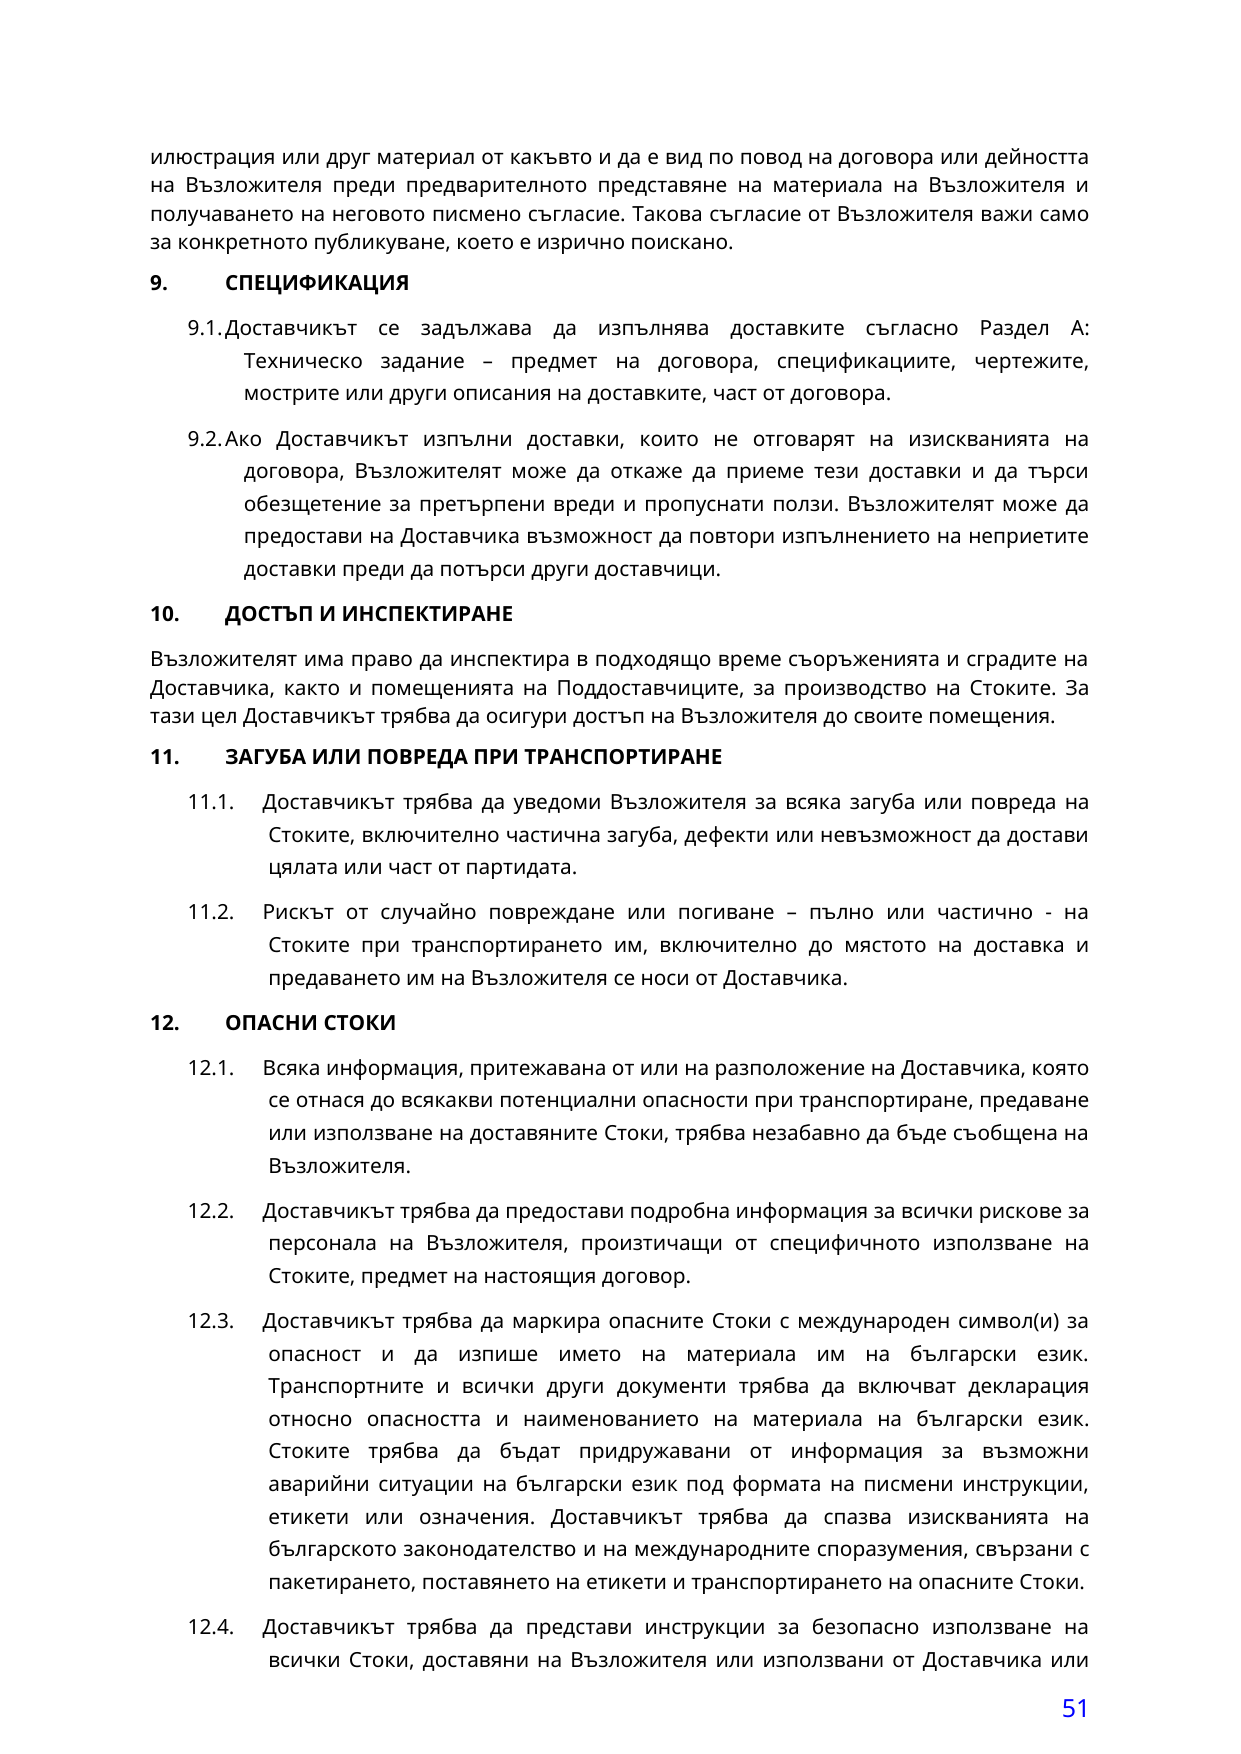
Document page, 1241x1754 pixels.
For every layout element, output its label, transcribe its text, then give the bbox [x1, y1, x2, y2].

list Доставчикът се задължава да изпълнява доставките съгласно Раздел А: Техническо задание – предмет на договора, спецификациите, чертежите, мострите или други описания на доставките, част от договора. [187, 313, 1090, 407]
text Възложителят има право да инспектира в подходящо време съоръженията и сградите на Доставчика, както и помещенията на Поддоставчиците, за производство на Стоките. За тази цел Доставчикът трябва да осигури достъп на Възложителя до своите помещения. [150, 644, 1090, 729]
list Ако Доставчикът изпълни доставки, които не отговарят на изискванията на договора, Възложителят може да откаже да приеме тези доставки и да търси обезщетение за претърпени вреди и пропуснати ползи. Възложителят може да предостави на Доставчика възможност да повтори изпълнението на неприетите доставки преди да потърси други доставчици. [187, 424, 1090, 582]
list ЗАГУБА ИЛИ ПОВРЕДА ПРИ ТРАНСПОРТИРАНЕ [150, 742, 1090, 771]
list Всяка информация, притежавана от или на разположение на Доставчика, която се отнася до всякакви потенциални опасности при транспортиране, предаване или използване на доставяните Стоки, трябва незабавно да бъде съобщена на Възложителя. [187, 1053, 1090, 1179]
list Доставчикът трябва да уведоми Възложителя за всяка загуба или повреда на Стоките, включително частична загуба, дефекти или невъзможност да достави цялата или част от партидата. [187, 787, 1090, 881]
list Рискът от случайно повреждане или погиване – пълно или частично - на Стоките при транспортирането им, включително до мястото на доставка и предаването им на Възложителя се носи от Доставчика. [187, 897, 1090, 991]
list Доставчикът трябва да предостави подробна информация за всички рискове за персонала на Възложителя, произтичащи от специфичното използване на Стоките, предмет на настоящия договор. [187, 1196, 1090, 1289]
list ОПАСНИ СТОКИ [150, 1008, 1090, 1036]
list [187, 1612, 1090, 1673]
list ДОСТЪП И ИНСПЕКТИРАНЕ [150, 599, 1090, 628]
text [150, 142, 1090, 256]
list СПЕЦИФИКАЦИЯ [150, 268, 1090, 297]
list Доставчикът трябва да маркира опасните Стоки с международен символ(и) за опасност и да изпише името на материала им на български език. Транспортните и всички други документи трябва да включват декларация относно опасността и наименованието на материала на български език. Стоките трябва да бъдат придружавани от информация за възможни аварийни ситуации на български език под формата на писмени инструкции, етикети или означения. Доставчикът трябва да спазва изискванията на българското законодателство и на международните споразумения, свързани с пакетирането, поставянето на етикети и транспортирането на опасните Стоки. [187, 1306, 1090, 1595]
